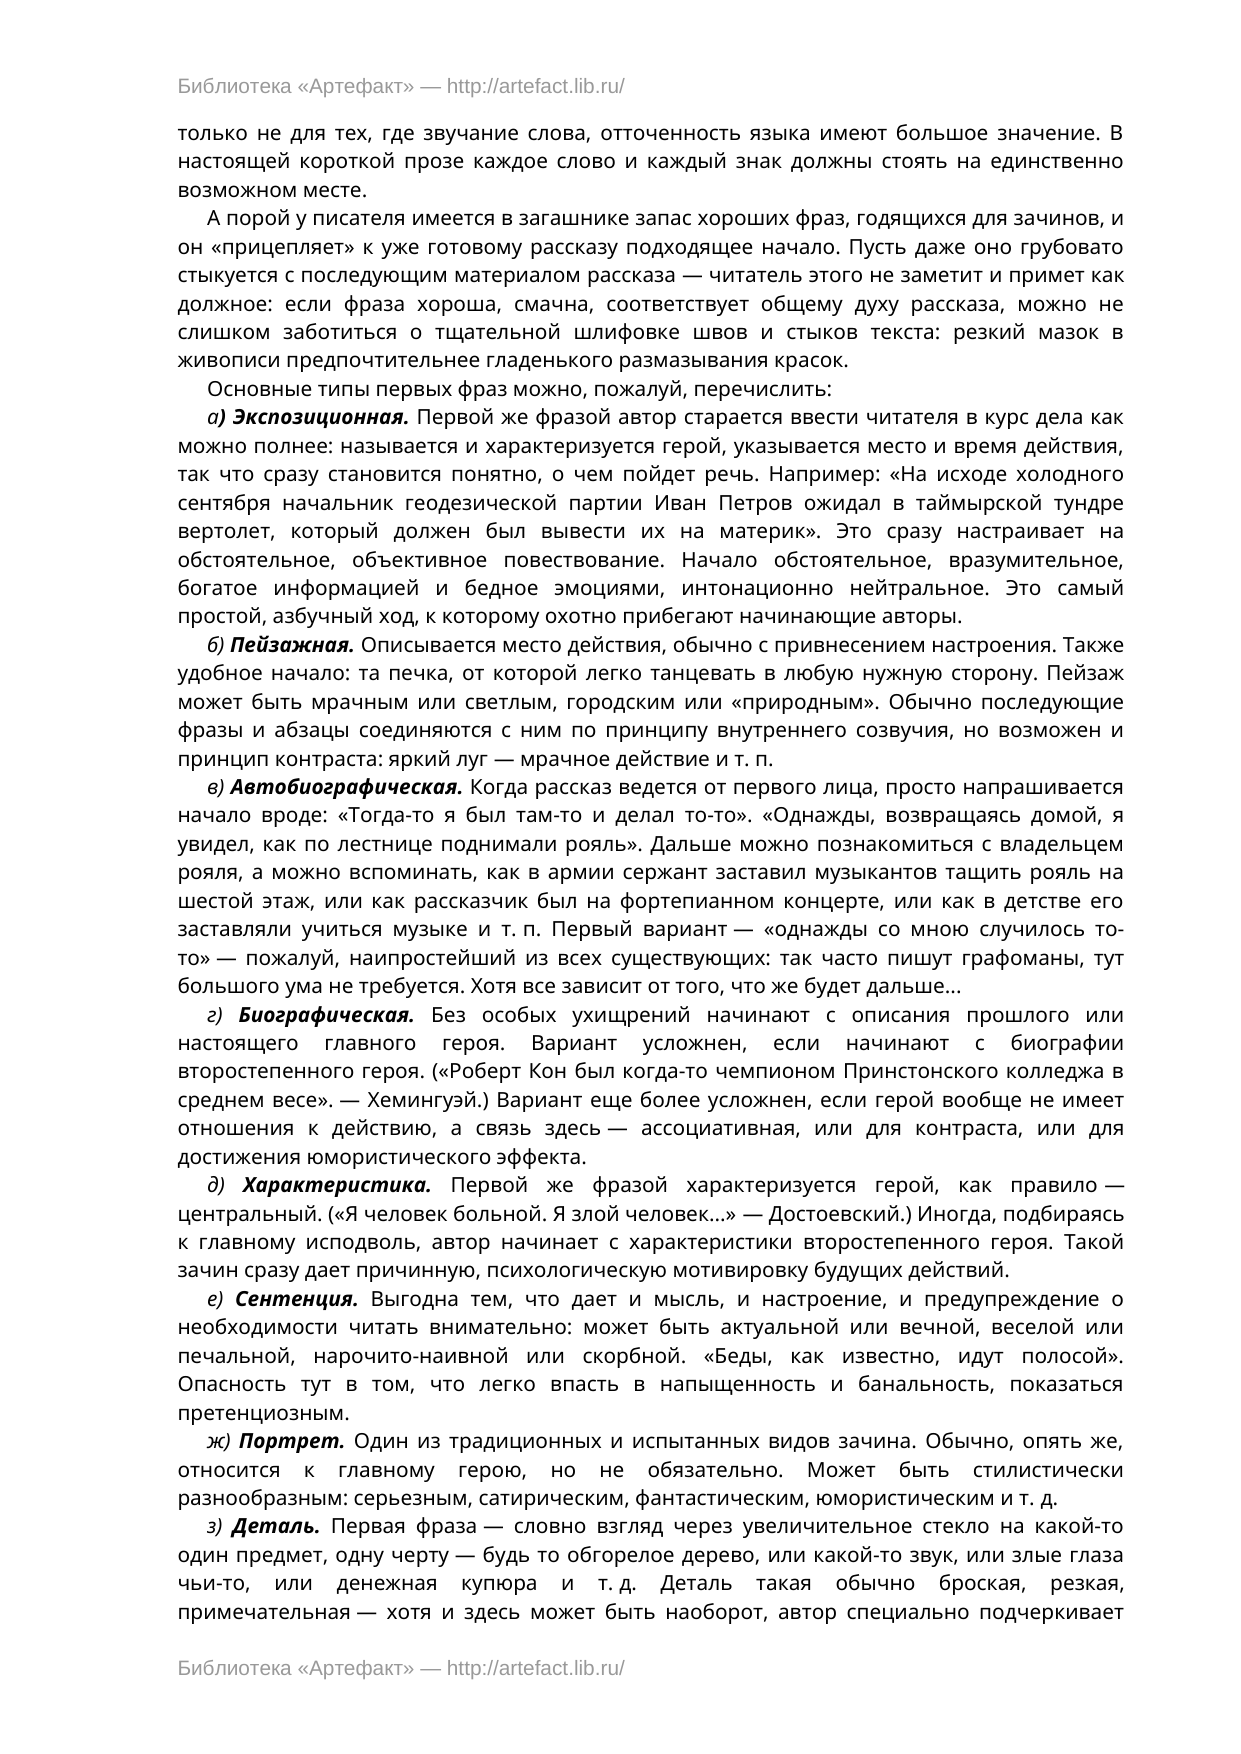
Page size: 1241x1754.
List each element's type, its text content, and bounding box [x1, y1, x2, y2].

text а) Экспозиционная. Первой же фразой автор старается ввести читателя в курс дела как можно полнее: называется и характеризуется герой, указывается место и время действия, так что сразу становится понятно, о чем пойдет речь. Например: «На исходе холодного сентября начальник геодезической партии Иван Петров ожидал в таймырской тундре вертолет, который должен был вывести их на материк». Это сразу настраивает на обстоятельное, объективное повествование. Начало обстоятельное, вразумительное, богатое информацией и бедное эмоциями, интонационно нейтральное. Это самый простой, азбучный ход, к которому охотно прибегают начинающие авторы. [177, 402, 1125, 630]
text г) Биографическая. Без особых ухищрений начинают с описания прошлого или настоящего главного героя. Вариант усложнен, если начинают с биографии второстепенного героя. («Роберт Кон был когда-то чемпионом Принстонского колледжа в среднем весе». — Хемингуэй.) Вариант еще более усложнен, если герой вообще не имеет отношения к действию, а связь здесь — ассоциативная, или для контраста, или для достижения юмористического эффекта. [177, 1000, 1125, 1170]
text д) Характеристика. Первой же фразой характеризуется герой, как правило — центральный. («Я человек больной. Я злой человек...» — Достоевский.) Иногда, подбираясь к главному исподволь, автор начинает с характеристики второстепенного героя. Такой зачин сразу дает причинную, психологическую мотивировку будущих действий. [177, 1170, 1125, 1284]
text е) Сентенция. Выгодна тем, что дает и мысль, и настроение, и предупреждение о необходимости читать внимательно: может быть актуальной или вечной, веселой или печальной, нарочито-наивной или скорбной. «Беды, как известно, идут полосой». Опасность тут в том, что легко впасть в напыщенность и банальность, показаться претенциозным. [177, 1284, 1125, 1426]
text Основные типы первых фраз можно, пожалуй, перечислить: [177, 374, 1125, 402]
text А порой у писателя имеется в загашнике запас хороших фраз, годящихся для зачинов, и он «прицепляет» к уже готовому рассказу подходящее начало. Пусть даже оно грубовато стыкуется с последующим материалом рассказа — читатель этого не заметит и примет как должное: если фраза хороша, смачна, соответствует общему духу рассказа, можно не слишком заботиться о тщательной шлифовке швов и стыков текста: резкий мазок в живописи предпочтительнее гладенького размазывания красок. [177, 203, 1125, 374]
text б) Пейзажная. Описывается место действия, обычно с привнесением настроения. Также удобное начало: та печка, от которой легко танцевать в любую нужную сторону. Пейзаж может быть мрачным или светлым, городским или «природным». Обычно последующие фразы и абзацы соединяются с ним по принципу внутреннего созвучия, но возможен и принцип контраста: яркий луг — мрачное действие и т. п. [177, 630, 1125, 772]
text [177, 1512, 1125, 1625]
text в) Автобиографическая. Когда рассказ ведется от первого лица, просто напрашивается начало вроде: «Тогда-то я был там-то и делал то-то». «Однажды, возвращаясь домой, я увидел, как по лестнице поднимали рояль». Дальше можно познакомиться с владельцем рояля, а можно вспоминать, как в армии сержант заставил музыкантов тащить рояль на шестой этаж, или как рассказчик был на фортепианном концерте, или как в детстве его заставляли учиться музыке и т. п. Первый вариант — «однажды со мною случилось то-то» — пожалуй, наипростейший из всех существующих: так часто пишут графоманы, тут большого ума не требуется. Хотя все зависит от того, что же будет дальше... [177, 772, 1125, 1000]
text ж) Портрет. Один из традиционных и испытанных видов зачина. Обычно, опять же, относится к главному герою, но не обязательно. Может быть стилистически разнообразным: серьезным, сатирическим, фантастическим, юмористическим и т. д. [177, 1426, 1125, 1512]
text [177, 118, 1125, 203]
